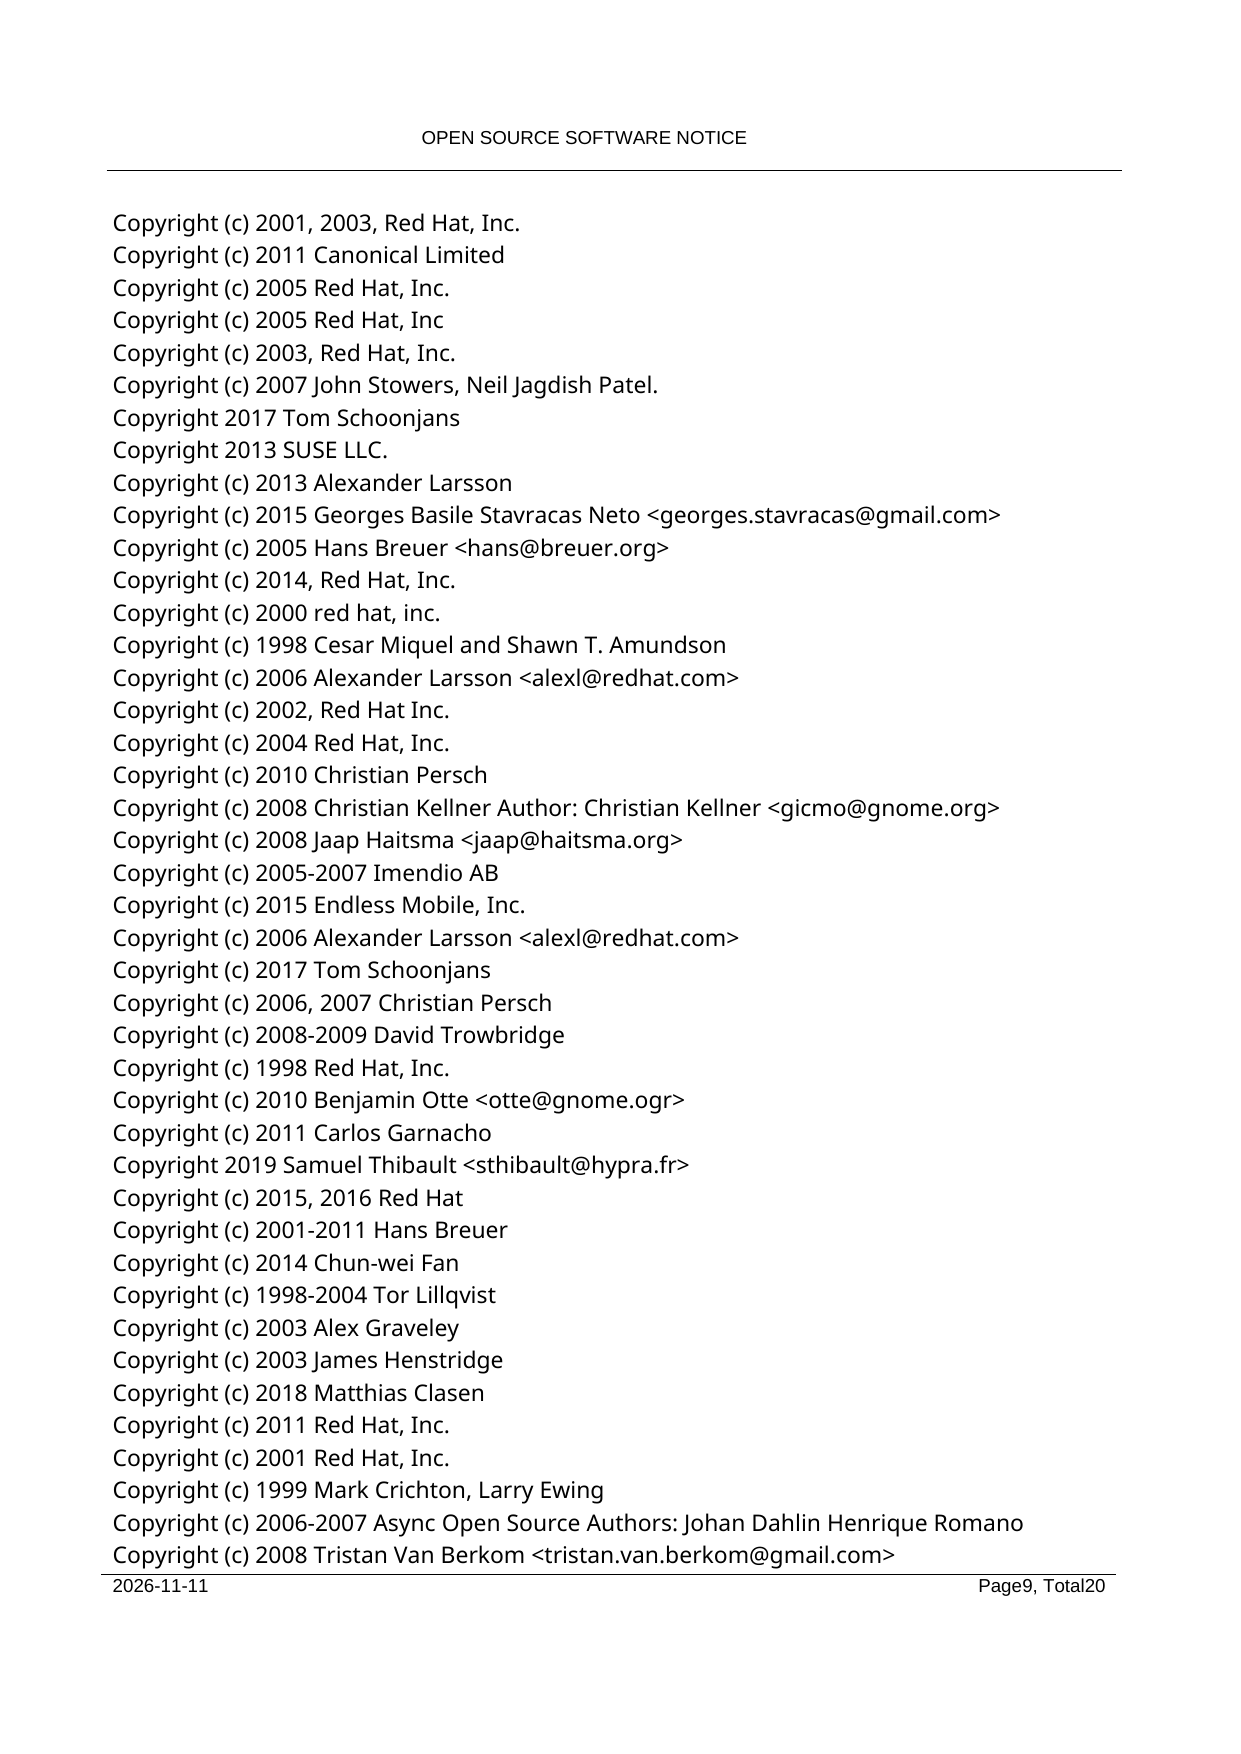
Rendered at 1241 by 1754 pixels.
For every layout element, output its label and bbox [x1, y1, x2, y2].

text [112, 206, 1128, 1571]
